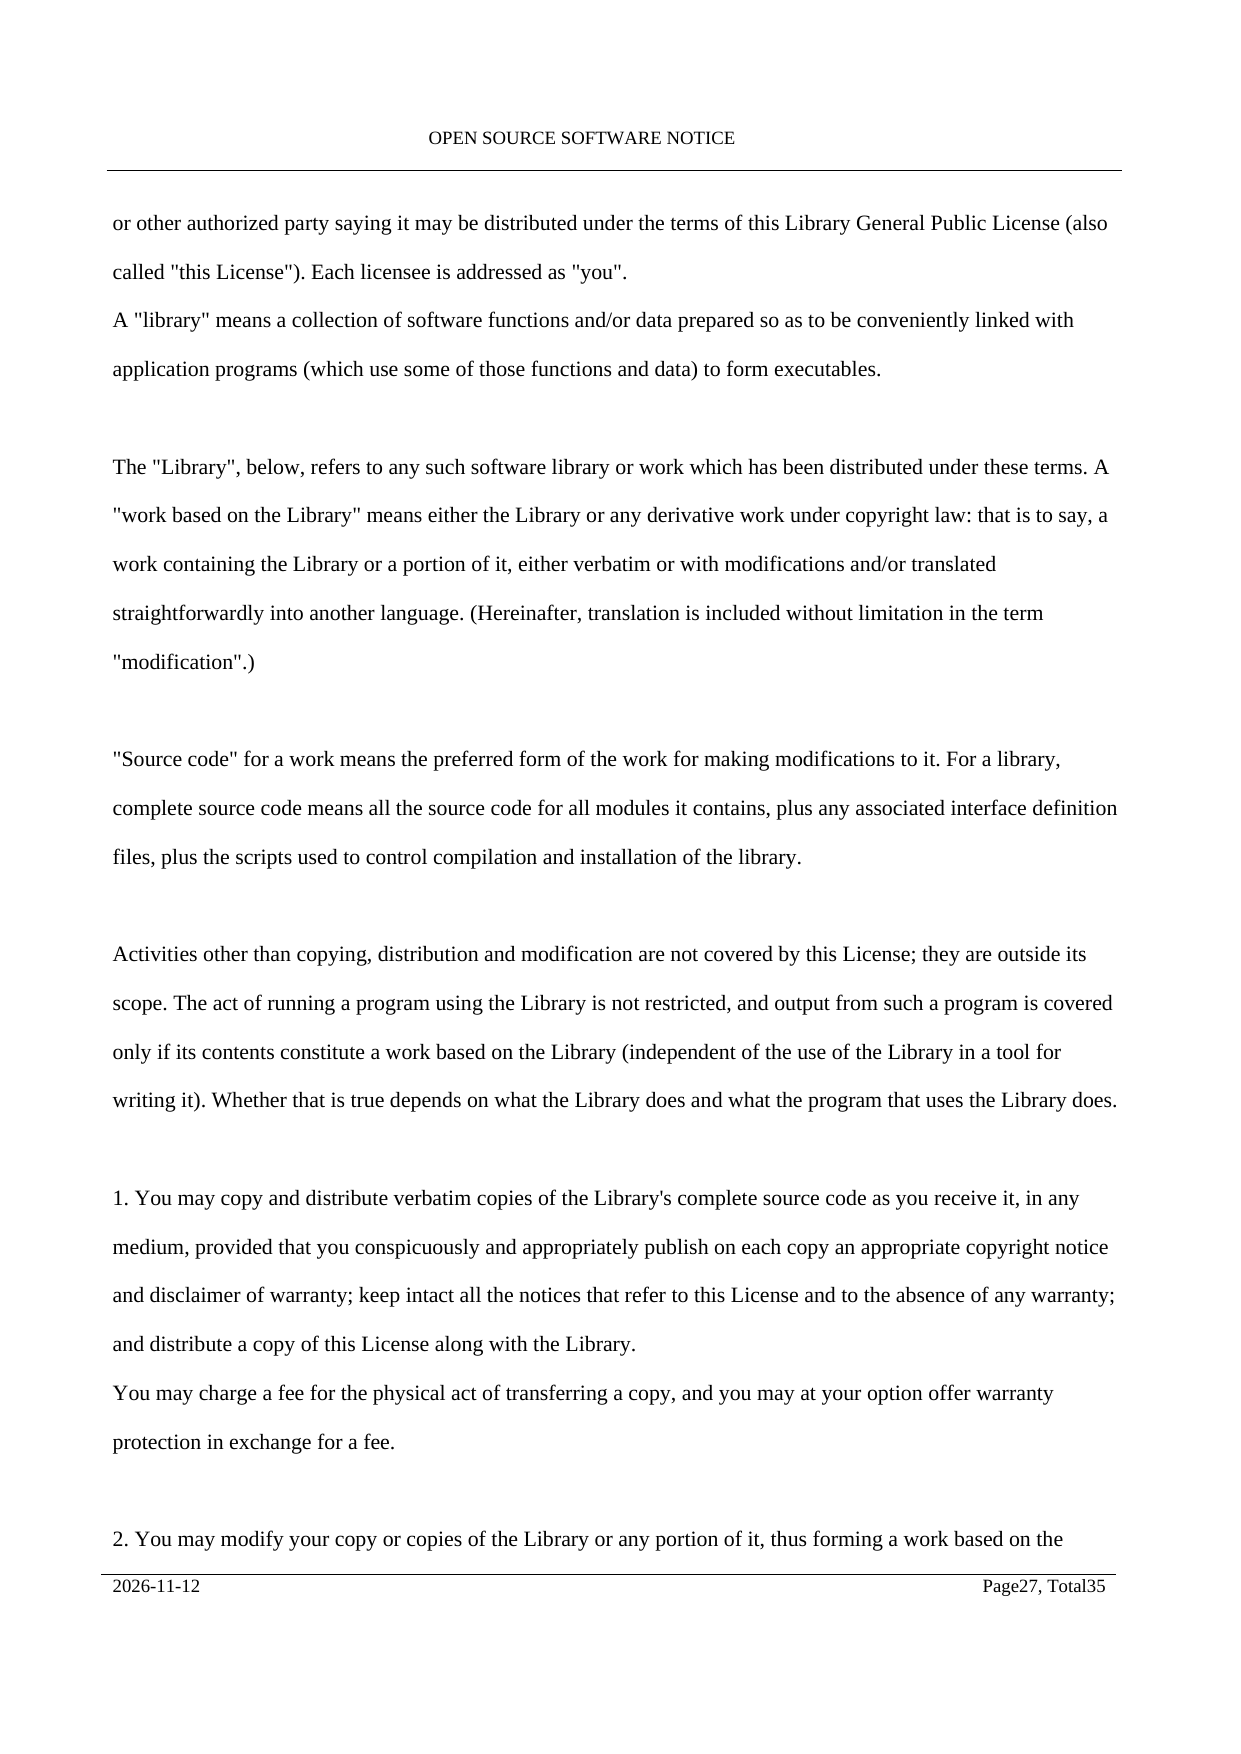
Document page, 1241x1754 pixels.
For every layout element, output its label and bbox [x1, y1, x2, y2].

text [112, 206, 1128, 1555]
